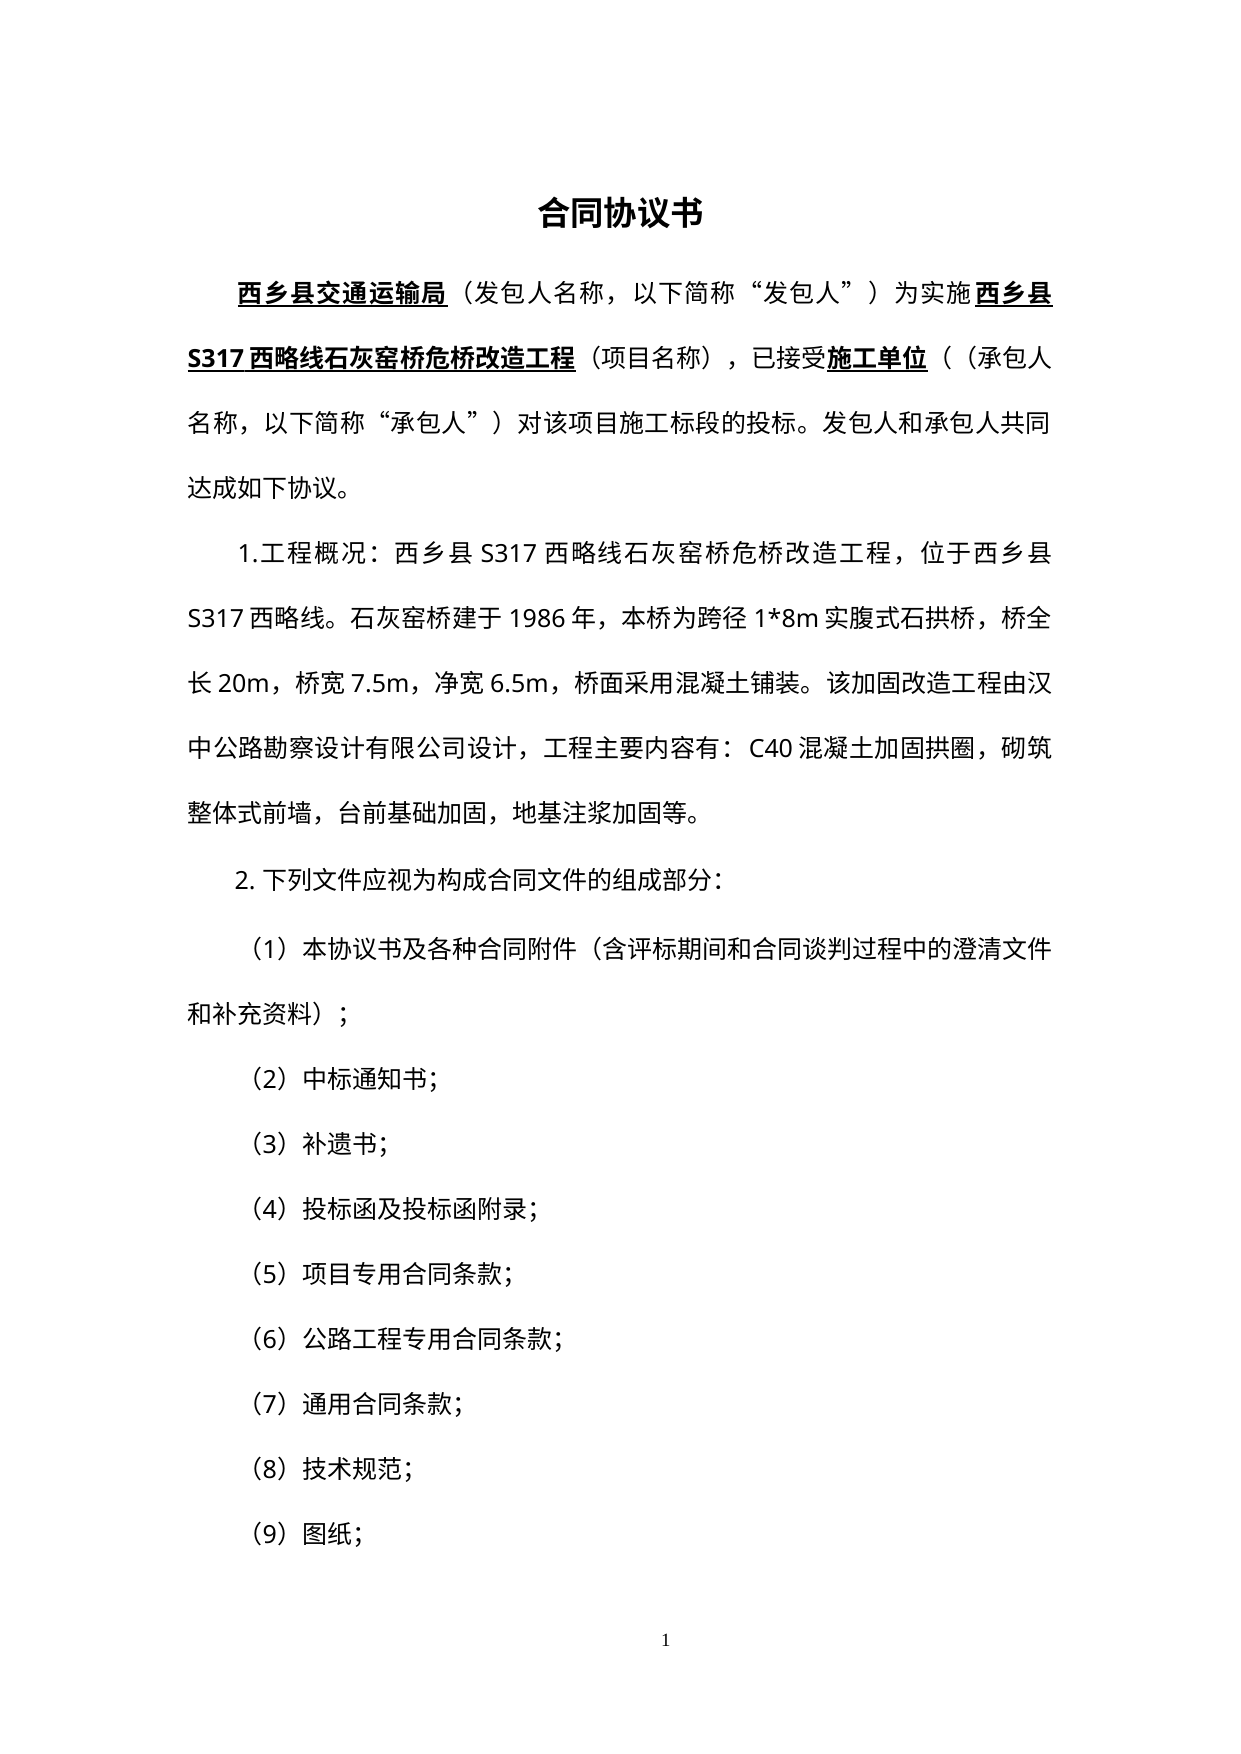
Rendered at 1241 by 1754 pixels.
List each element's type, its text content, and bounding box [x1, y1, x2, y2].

text （7）通用合同条款； [187, 1370, 1053, 1435]
list 2. 下列文件应视为构成合同文件的组成部分： [209, 861, 1053, 897]
text 1.工程概况：西乡县S317西略线石灰窑桥危桥改造工程，位于西乡县S317西略线。石灰窑桥建于1986年，本桥为跨径1*8m实腹式石拱桥，桥全长20m，桥宽7.5m，净宽6.5m，桥面采用混凝土铺装。该加固改造工程由汉中公路勘察设计有限公司设计，工程主要内容有：C40混凝土加固拱圈，砌筑整体式前墙，台前基础加固，地基注浆加固等。 [187, 519, 1053, 844]
text （8）技术规范； [187, 1435, 1053, 1500]
text 西乡县交通运输局（发包人名称，以下简称“发包人”）为实施西乡县S317西略线石灰窑桥危桥改造工程（项目名称），已接受施工单位（（承包人名称，以下简称“承包人”）对该项目施工标段的投标。发包人和承包人共同达成如下协议。 [187, 259, 1053, 519]
text （6）公路工程专用合同条款； [187, 1305, 1053, 1370]
text （5）项目专用合同条款； [187, 1240, 1053, 1305]
text 合同协议书 [187, 178, 1053, 243]
text （2）中标通知书； [187, 1045, 1053, 1110]
text （9）图纸； [187, 1500, 1053, 1565]
text （1）本协议书及各种合同附件（含评标期间和合同谈判过程中的澄清文件和补充资料）； [187, 915, 1053, 1045]
text （3）补遗书； [187, 1110, 1053, 1175]
text （4）投标函及投标函附录； [187, 1175, 1053, 1240]
